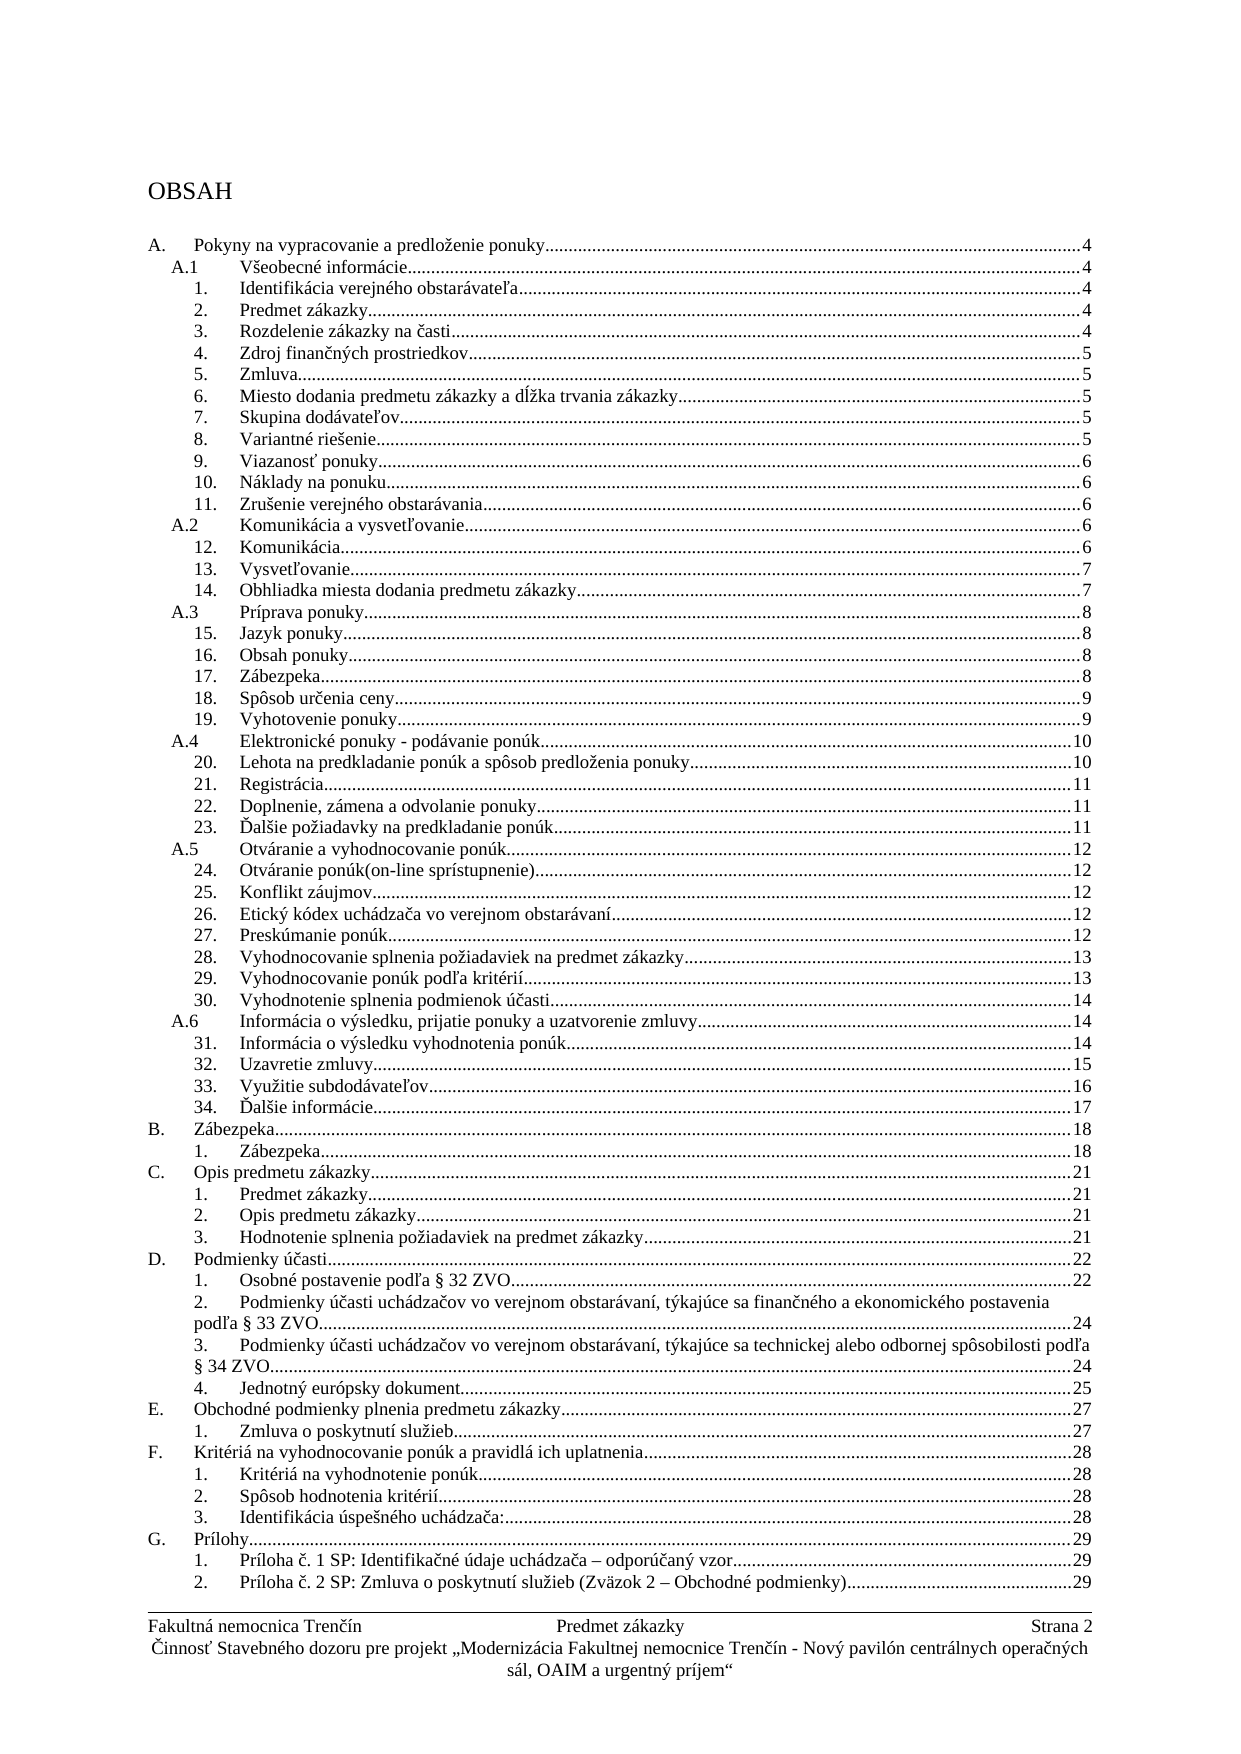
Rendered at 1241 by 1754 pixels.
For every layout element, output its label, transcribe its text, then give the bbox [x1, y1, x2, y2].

text 2. Podmienky účasti uchádzačov vo verejnom obstarávaní, týkajúce sa finančného a ekonomického postavenia podľa § 33 ZVO. 24 [194, 1291, 1092, 1334]
text 3. Podmienky účasti uchádzačov vo verejnom obstarávaní, týkajúce sa technickej alebo odbornej spôsobilosti podľa § 34 ZVO. 24 [194, 1334, 1092, 1377]
text G. Prílohy 29 [148, 1528, 1092, 1549]
text 20. Lehota na predkladanie ponúk a spôsob predloženia ponuky 10 [194, 751, 1092, 773]
text 29. Vyhodnocovanie ponúk podľa kritérií 13 [194, 967, 1092, 989]
text 19. Vyhotovenie ponuky 9 [194, 708, 1092, 730]
text 1. Kritériá na vyhodnotenie ponúk 28 [194, 1463, 1092, 1484]
text D. Podmienky účasti 22 [148, 1247, 1092, 1269]
text A. Pokyny na vypracovanie a predloženie ponuky 4 [148, 234, 1092, 256]
text 13. Vysvetľovanie 7 [194, 557, 1092, 579]
text 16. Obsah ponuky 8 [194, 644, 1092, 665]
text 30. Vyhodnotenie splnenia podmienok účasti 14 [194, 989, 1092, 1010]
text 2. Spôsob hodnotenia kritérií 28 [194, 1484, 1092, 1506]
text A.6 Informácia o výsledku, prijatie ponuky a uzatvorenie zmluvy 14 [171, 1010, 1092, 1032]
text 12. Komunikácia 6 [194, 536, 1092, 557]
text 3. Rozdelenie zákazky na časti 4 [194, 320, 1092, 342]
text 7. Skupina dodávateľov 5 [194, 406, 1092, 428]
text F. Kritériá na vyhodnocovanie ponúk a pravidlá ich uplatnenia 28 [148, 1441, 1092, 1463]
text 1. Osobné postavenie podľa § 32 ZVO. 22 [194, 1269, 1092, 1291]
text 2. Príloha č. 2 SP: Zmluva o poskytnutí služieb (Zväzok 2 – Obchodné podmienky) 29 [194, 1571, 1092, 1592]
text 5. Zmluva 5 [194, 363, 1092, 385]
text 3. Hodnotenie splnenia požiadaviek na predmet zákazky 21 [194, 1226, 1092, 1247]
text 15. Jazyk ponuky 8 [194, 622, 1092, 644]
text 24. Otváranie ponúk(on-line sprístupnenie) 12 [194, 859, 1092, 881]
text C. Opis predmetu zákazky 21 [148, 1161, 1092, 1183]
text 32. Uzavretie zmluvy 15 [194, 1053, 1092, 1075]
text 2. Opis predmetu zákazky 21 [194, 1204, 1092, 1226]
text E. Obchodné podmienky plnenia predmetu zákazky 27 [148, 1398, 1092, 1420]
text 3. Identifikácia úspešného uchádzača: 28 [194, 1506, 1092, 1528]
text 23. Ďalšie požiadavky na predkladanie ponúk 11 [194, 816, 1092, 838]
text 14. Obhliadka miesta dodania predmetu zákazky 7 [194, 579, 1092, 601]
text 10. Náklady na ponuku 6 [194, 471, 1092, 493]
text 1. Identifikácia verejného obstarávateľa 4 [194, 277, 1092, 299]
text 6. Miesto dodania predmetu zákazky a dĺžka trvania zákazky 5 [194, 385, 1092, 406]
text A.4 Elektronické ponuky - podávanie ponúk 10 [171, 730, 1092, 751]
text 34. Ďalšie informácie 17 [194, 1096, 1092, 1118]
text 11. Zrušenie verejného obstarávania 6 [194, 493, 1092, 514]
text A.5 Otváranie a vyhodnocovanie ponúk 12 [171, 838, 1092, 859]
text 1. Príloha č. 1 SP: Identifikačné údaje uchádzača – odporúčaný vzor 29 [194, 1549, 1092, 1571]
text 18. Spôsob určenia ceny 9 [194, 687, 1092, 708]
text 26. Etický kódex uchádzača vo verejnom obstarávaní 12 [194, 902, 1092, 924]
text A.1 Všeobecné informácie 4 [171, 256, 1092, 277]
text 21. Registrácia 11 [194, 773, 1092, 794]
text 27. Preskúmanie ponúk 12 [194, 924, 1092, 946]
text B. Zábezpeka 18 [148, 1118, 1092, 1139]
text 31. Informácia o výsledku vyhodnotenia ponúk 14 [194, 1032, 1092, 1053]
text 1. Zábezpeka 18 [194, 1139, 1092, 1161]
text 4. Jednotný európsky dokument 25 [194, 1377, 1092, 1398]
text A.3 Príprava ponuky 8 [171, 601, 1092, 622]
text 1. Predmet zákazky 21 [194, 1183, 1092, 1204]
text 2. Predmet zákazky 4 [194, 299, 1092, 320]
text 4. Zdroj finančných prostriedkov 5 [194, 342, 1092, 363]
text 33. Využitie subdodávateľov 16 [194, 1075, 1092, 1096]
text 17. Zábezpeka 8 [194, 665, 1092, 687]
text OBSAH [148, 176, 1092, 205]
text 28. Vyhodnocovanie splnenia požiadaviek na predmet zákazky 13 [194, 946, 1092, 967]
text 9. Viazanosť ponuky 6 [194, 449, 1092, 471]
text A.2 Komunikácia a vysvetľovanie 6 [171, 514, 1092, 536]
text 25. Konflikt záujmov 12 [194, 881, 1092, 902]
text 8. Variantné riešenie 5 [194, 428, 1092, 449]
text 22. Doplnenie, zámena a odvolanie ponuky 11 [194, 794, 1092, 816]
text 1. Zmluva o poskytnutí služieb 27 [194, 1420, 1092, 1441]
